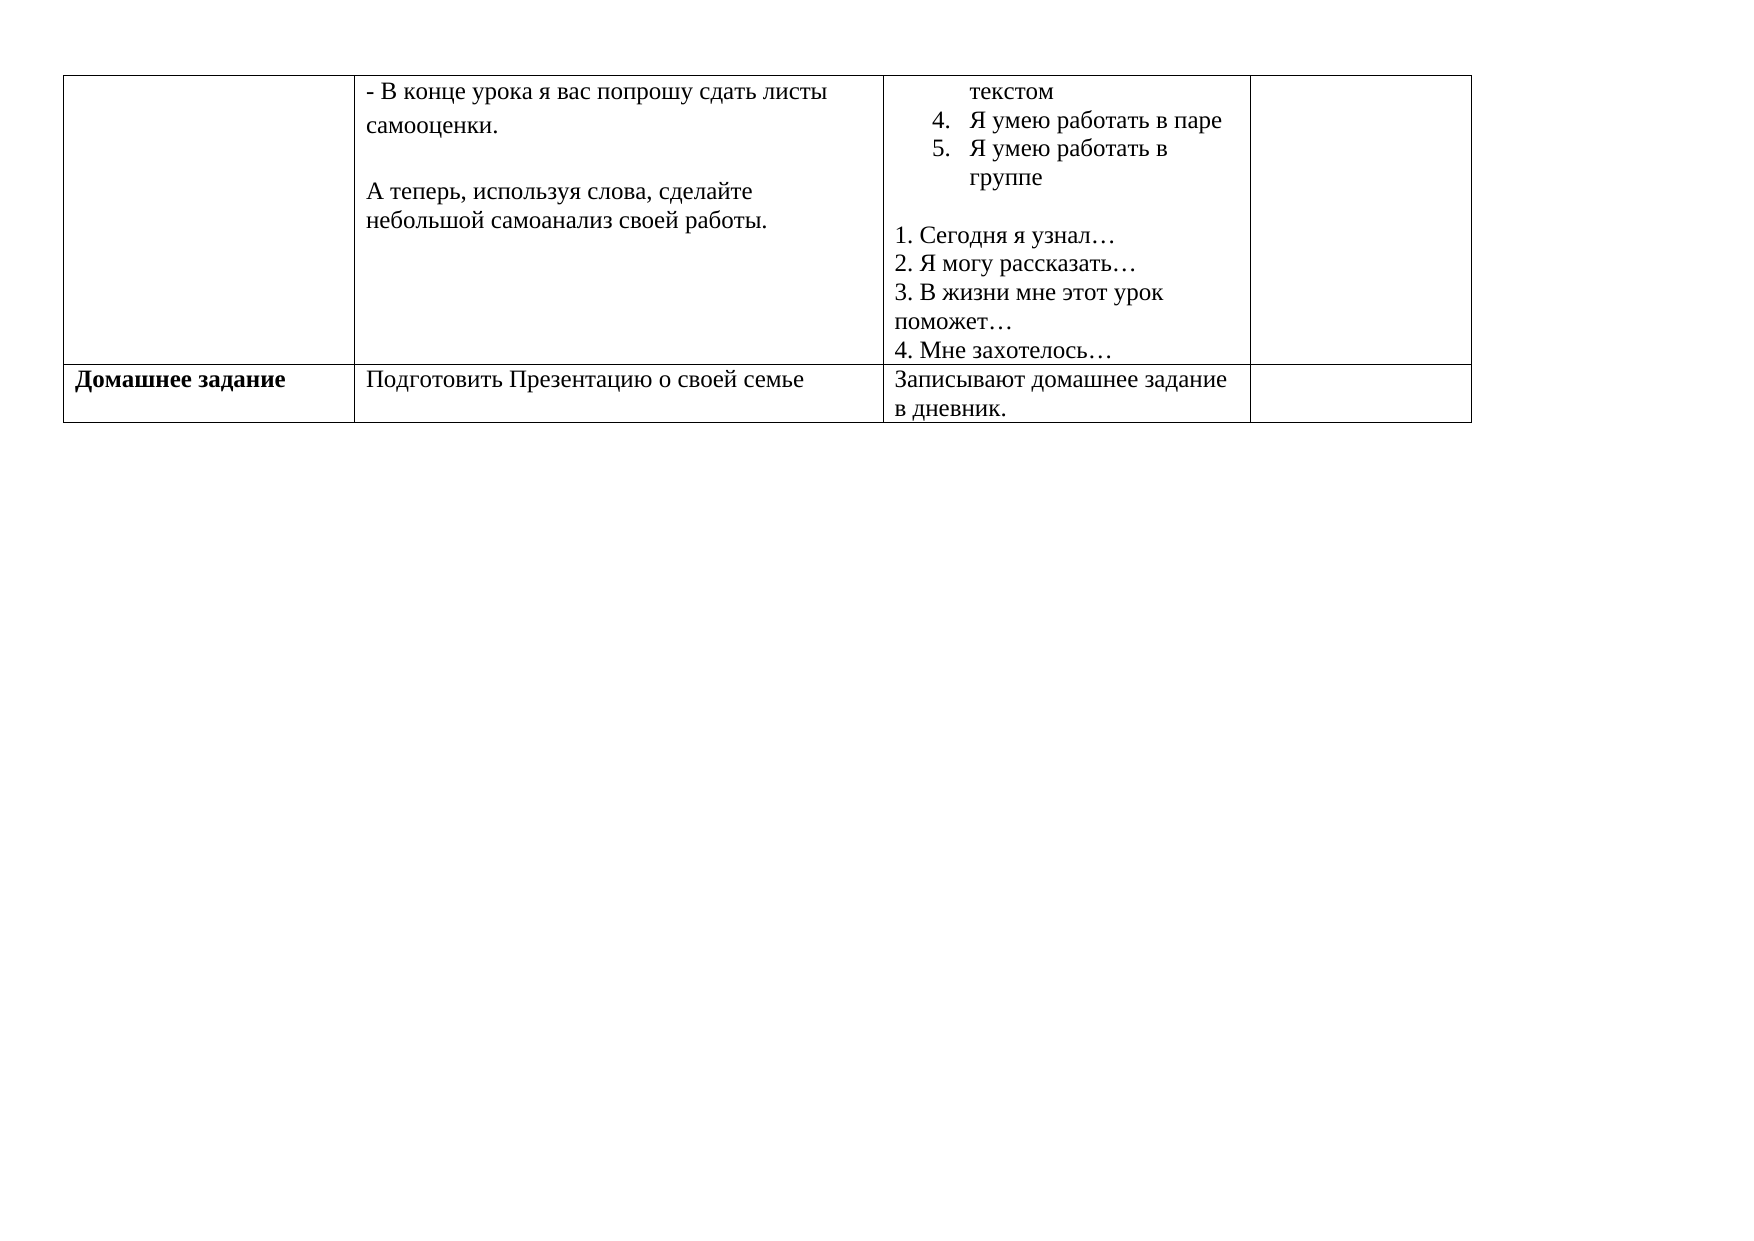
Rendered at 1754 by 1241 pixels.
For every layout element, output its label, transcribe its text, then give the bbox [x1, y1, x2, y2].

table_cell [884, 76, 1250, 363]
table_cell Записывают домашнее задание в дневник. [884, 365, 1250, 422]
table_cell [1251, 76, 1471, 363]
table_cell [64, 76, 354, 363]
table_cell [355, 76, 883, 363]
table_cell Домашнее задание [64, 365, 354, 422]
table_cell Подготовить Презентацию о своей семье [355, 365, 883, 422]
table_cell [1251, 365, 1471, 422]
